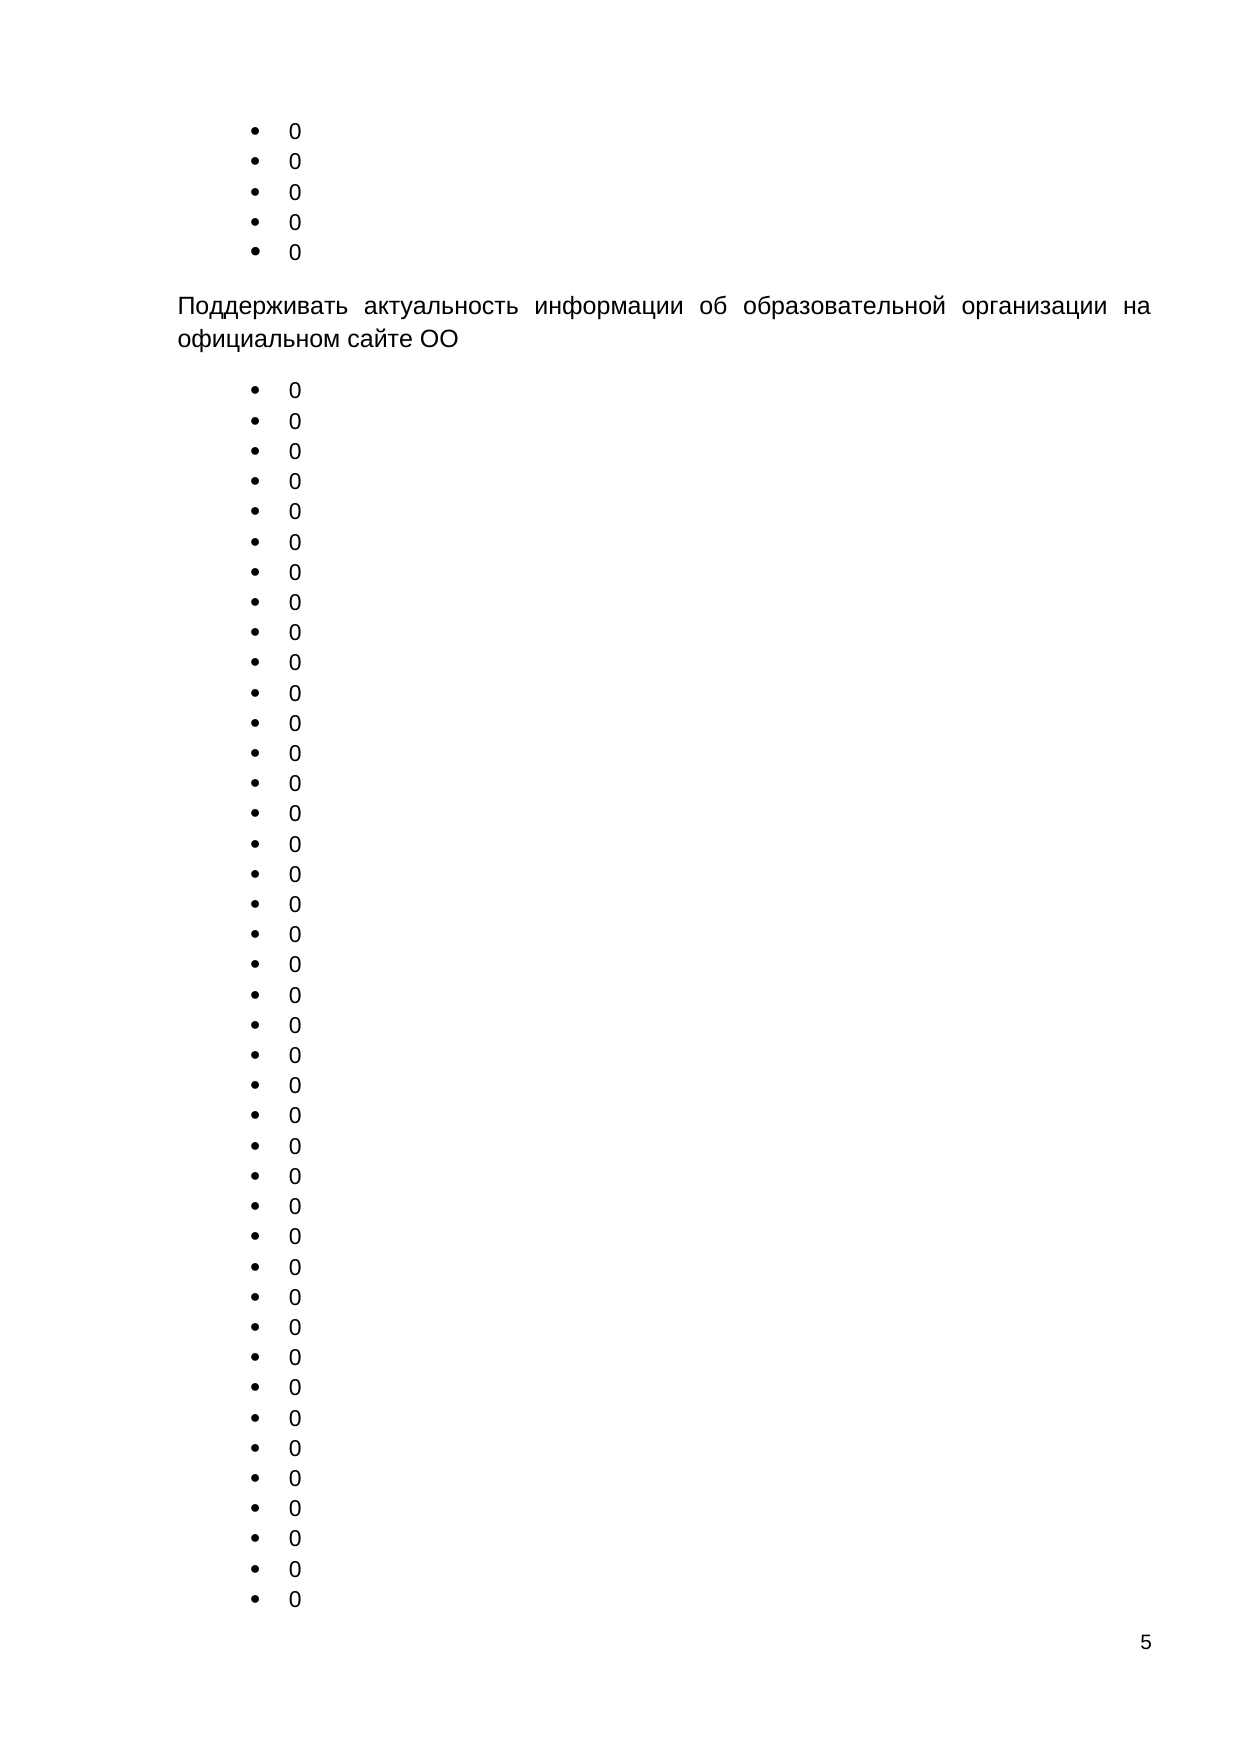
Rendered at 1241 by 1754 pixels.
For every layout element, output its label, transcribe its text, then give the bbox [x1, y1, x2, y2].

list 0 [251, 861, 1152, 887]
list 0 [251, 619, 1152, 646]
list 0 [251, 589, 1152, 615]
list 0 [251, 1042, 1152, 1068]
list 0 [251, 1404, 1152, 1431]
list 0 [251, 1102, 1152, 1129]
list 0 [251, 770, 1152, 797]
list 0 [251, 1133, 1152, 1159]
list 0 [251, 921, 1152, 948]
list 0 [251, 891, 1152, 917]
list 0 [251, 239, 1152, 266]
list 0 [251, 118, 1152, 144]
list 0 [251, 1495, 1152, 1522]
list 0 [251, 438, 1152, 464]
list 0 [251, 1012, 1152, 1038]
list 0 [251, 148, 1152, 175]
list 0 [251, 1193, 1152, 1219]
list 0 [251, 468, 1152, 494]
list 0 [251, 1556, 1152, 1582]
list 0 [251, 710, 1152, 736]
list 0 [251, 498, 1152, 525]
text Поддерживать актуальность информации об образовательной организации на официальном сайте ОО [177, 291, 1152, 352]
list 0 [251, 1465, 1152, 1491]
list 0 [251, 1344, 1152, 1371]
list 0 [251, 559, 1152, 585]
list 0 [251, 1314, 1152, 1340]
list 0 [251, 740, 1152, 766]
list 0 [251, 1223, 1152, 1250]
list 0 [251, 1435, 1152, 1461]
list 0 [251, 377, 1152, 404]
list 0 [251, 178, 1152, 205]
list 0 [251, 1586, 1152, 1612]
list 0 [251, 1374, 1152, 1401]
list 0 [251, 1163, 1152, 1189]
list 0 [251, 528, 1152, 555]
list 0 [251, 1253, 1152, 1280]
list 0 [251, 800, 1152, 827]
list 0 [251, 1072, 1152, 1099]
list 0 [251, 982, 1152, 1008]
list 0 [251, 679, 1152, 706]
list 0 [251, 951, 1152, 978]
list 0 [251, 209, 1152, 235]
list 0 [251, 408, 1152, 434]
list 0 [251, 1284, 1152, 1310]
list 0 [251, 831, 1152, 857]
list 0 [251, 649, 1152, 676]
list 0 [251, 1525, 1152, 1552]
